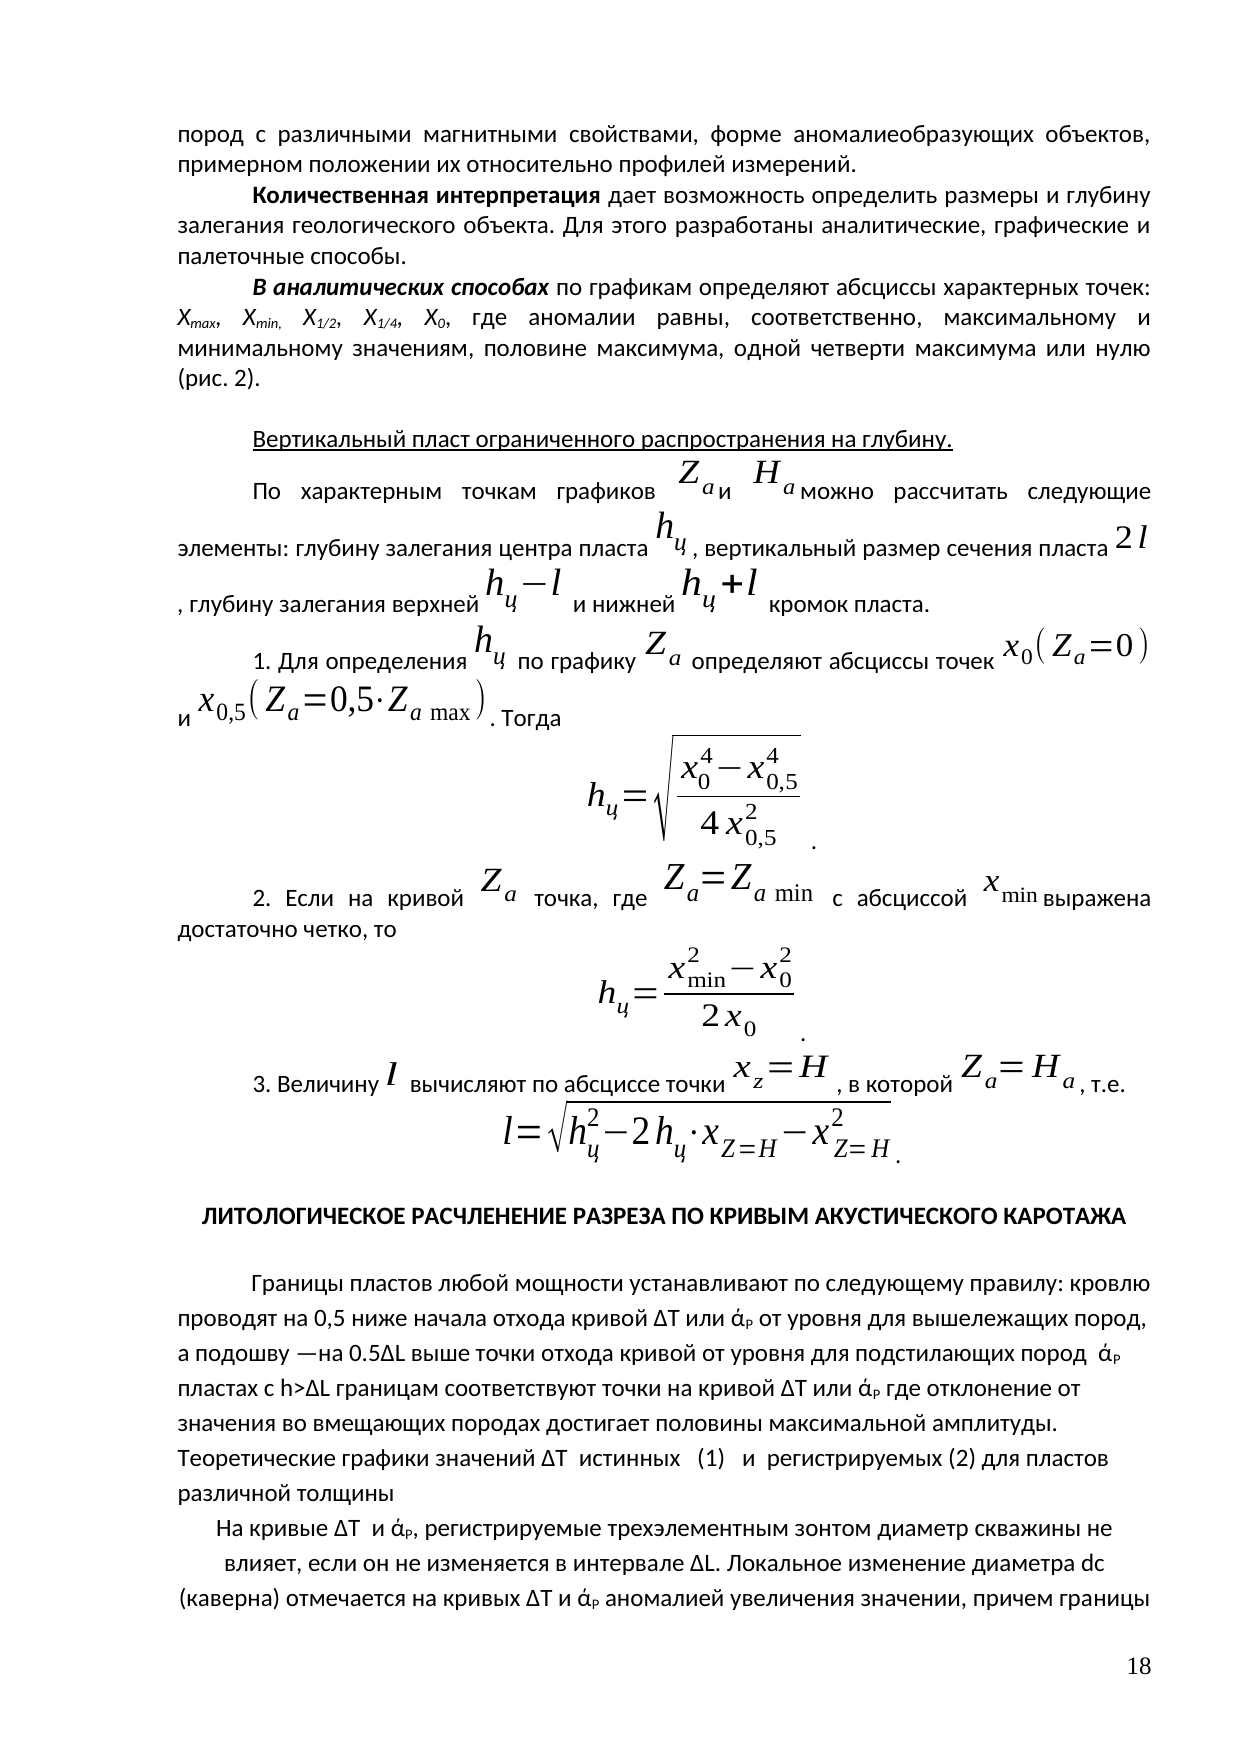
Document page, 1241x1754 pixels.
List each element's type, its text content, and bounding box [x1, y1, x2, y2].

text 1. Для определения по графику определяют абсциссы точек и . Тогда [177, 619, 1152, 733]
text . [177, 943, 1152, 1047]
text . [177, 1099, 1152, 1170]
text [177, 118, 1152, 179]
text Вертикальный пласт ограниченного распространения на глубину. [177, 423, 1152, 454]
text ЛИТОЛОГИЧЕСКОЕ РАСЧЛЕНЕНИЕ РАЗРЕЗА ПО КРИВЫМ АКУСТИЧЕСКОГО КАРОТАЖА [177, 1200, 1152, 1231]
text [177, 1512, 1152, 1613]
text 3. Величину вычисляют по абсциссе точки , в которой , т.е. [177, 1047, 1152, 1099]
text 2. Если на кривой точка, где с абсциссой выражена достаточно четко, то [177, 856, 1152, 943]
text Границы пластов любой мощности устанавливают по следующему правилу: кровлю проводят на 0,5 ниже начала отхода кривой ∆T или άР от уровня для вышележащих пород, а подошву —на 0.5∆L выше точки отхода кривой от уровня для подстилающих пород άР пластах с h>∆L границам соответствуют точки на кривой ∆T или άР где отклонение от значения во вмещающих породах достигает половины максимальной амплитуды. [177, 1267, 1152, 1438]
text Количественная интерпретация дает возможность определить размеры и глубину залегания геологического объекта. Для этого разработаны аналитические, графические и палеточные способы. [177, 179, 1152, 271]
text В аналитических способах по графикам определяют абсциссы характерных точек: Хmax, Хmin, X1/2, X1/4, X0, где аномалии равны, соответственно, максимальному и минимальному значениям, половине максимума, одной четверти максимума или нулю (рис. 2). [177, 271, 1152, 393]
text По характерным точкам графиков и можно рассчитать следующие элементы: глубину залегания центра пласта , вертикальный размер сечения пласта , глубину залегания верхней и нижней кромок пласта. [177, 454, 1152, 619]
text . [177, 733, 1152, 856]
text Теоретические графики значений ∆T истинных (1) и регистрируемых (2) для пластов различной толщины [177, 1442, 1152, 1508]
